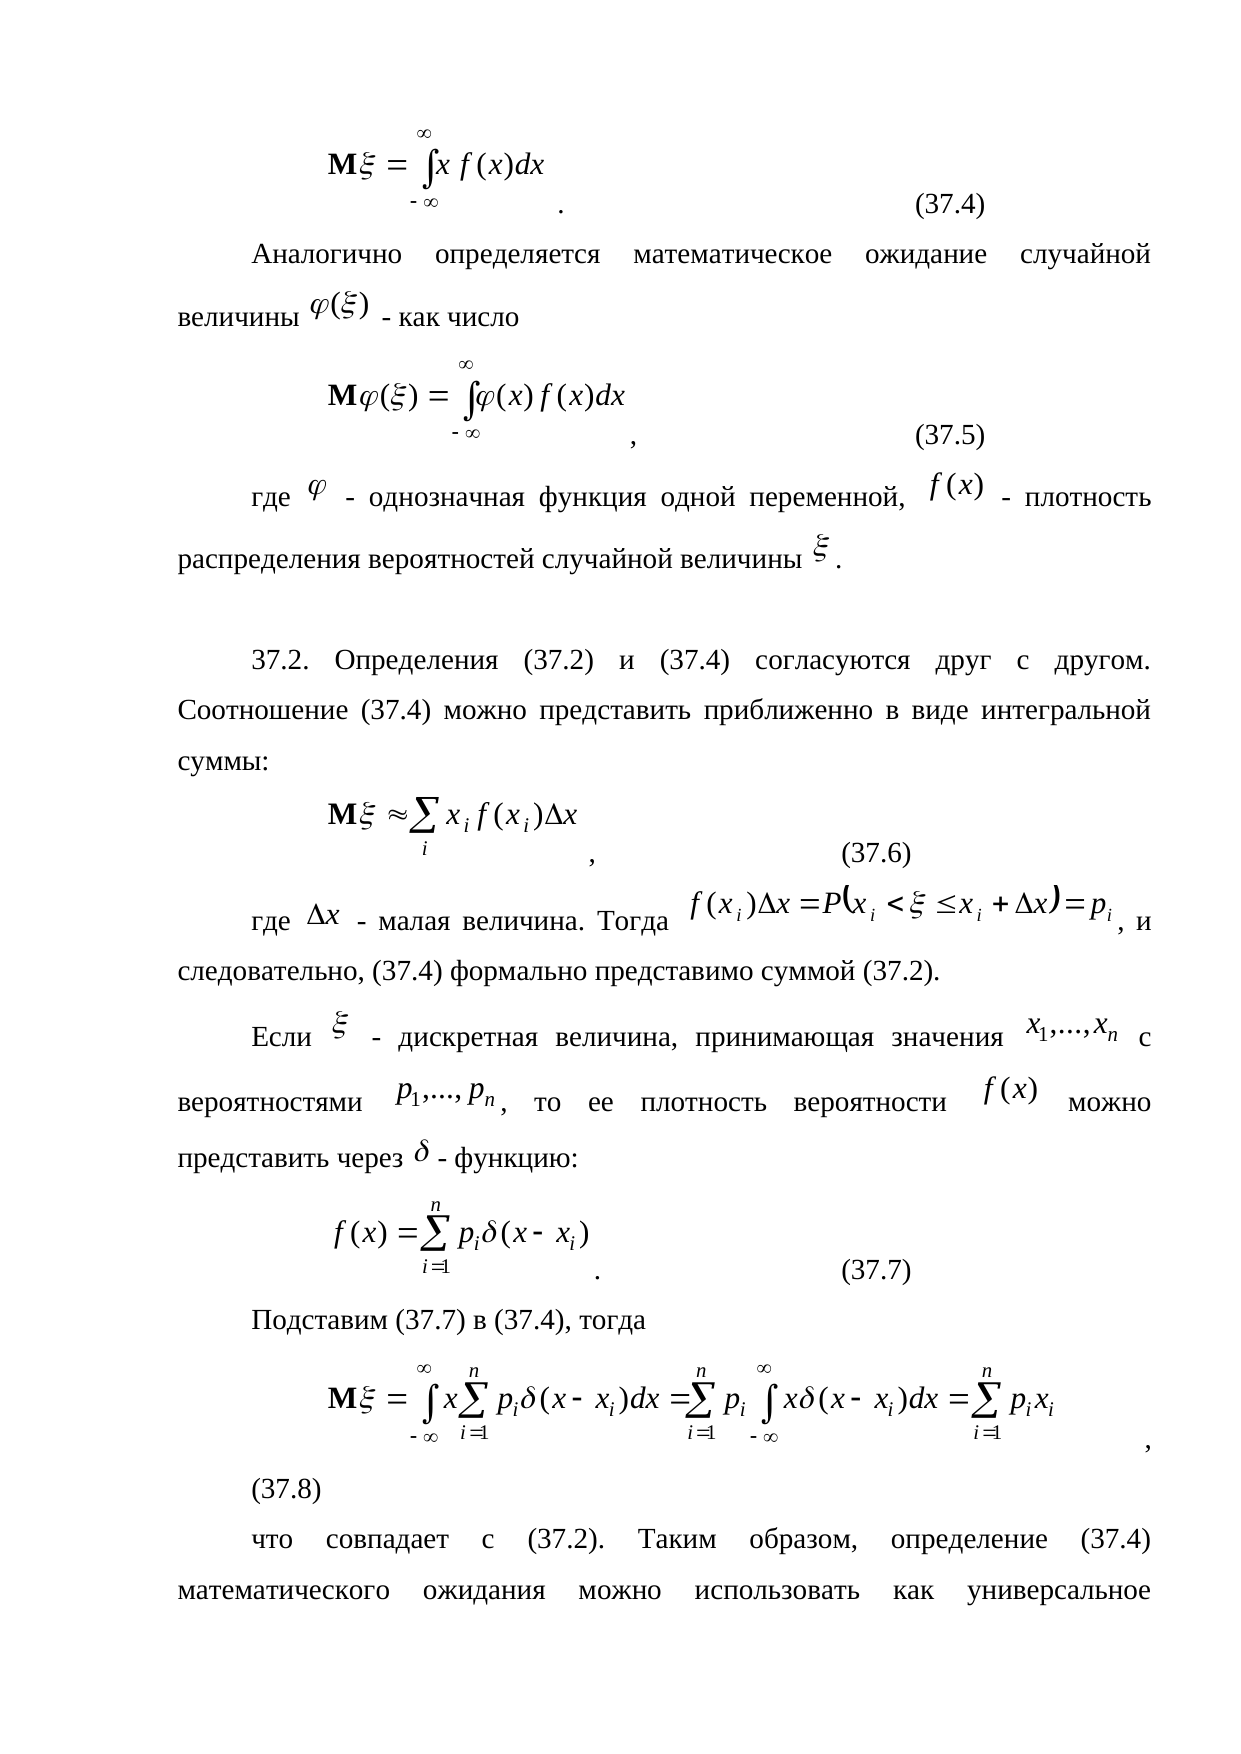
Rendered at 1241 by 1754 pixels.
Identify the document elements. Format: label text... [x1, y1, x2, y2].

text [177, 1522, 1152, 1605]
text Если - дискретная величина, принимающая значения с вероятностями , то ее плотность вероятности можно представить через - функцию: [177, 1004, 1152, 1173]
text Аналогично определяется математическое ожидание случайной величины - как число [177, 237, 1152, 332]
text где - малая величина. Тогда , и следовательно, (37.4) формально представимо суммой (37.2). [177, 885, 1152, 987]
text Подставим (37.7) в (37.4), тогда [177, 1302, 1152, 1336]
text . (37.7) [177, 1190, 1152, 1286]
text где - однозначная функция одной переменной, - плотность распределения вероятностей случайной величины . [177, 467, 1152, 575]
text , (37.8) [177, 1353, 1152, 1505]
text , (37.5) [177, 349, 1152, 451]
text 37.2. Определения (37.2) и (37.4) согласуются друг с другом. Соотношение (37.4) можно представить приближенно в виде интегральной суммы: [177, 642, 1152, 776]
text . (37.4) [177, 118, 1152, 220]
text , (37.6) [177, 793, 1152, 868]
